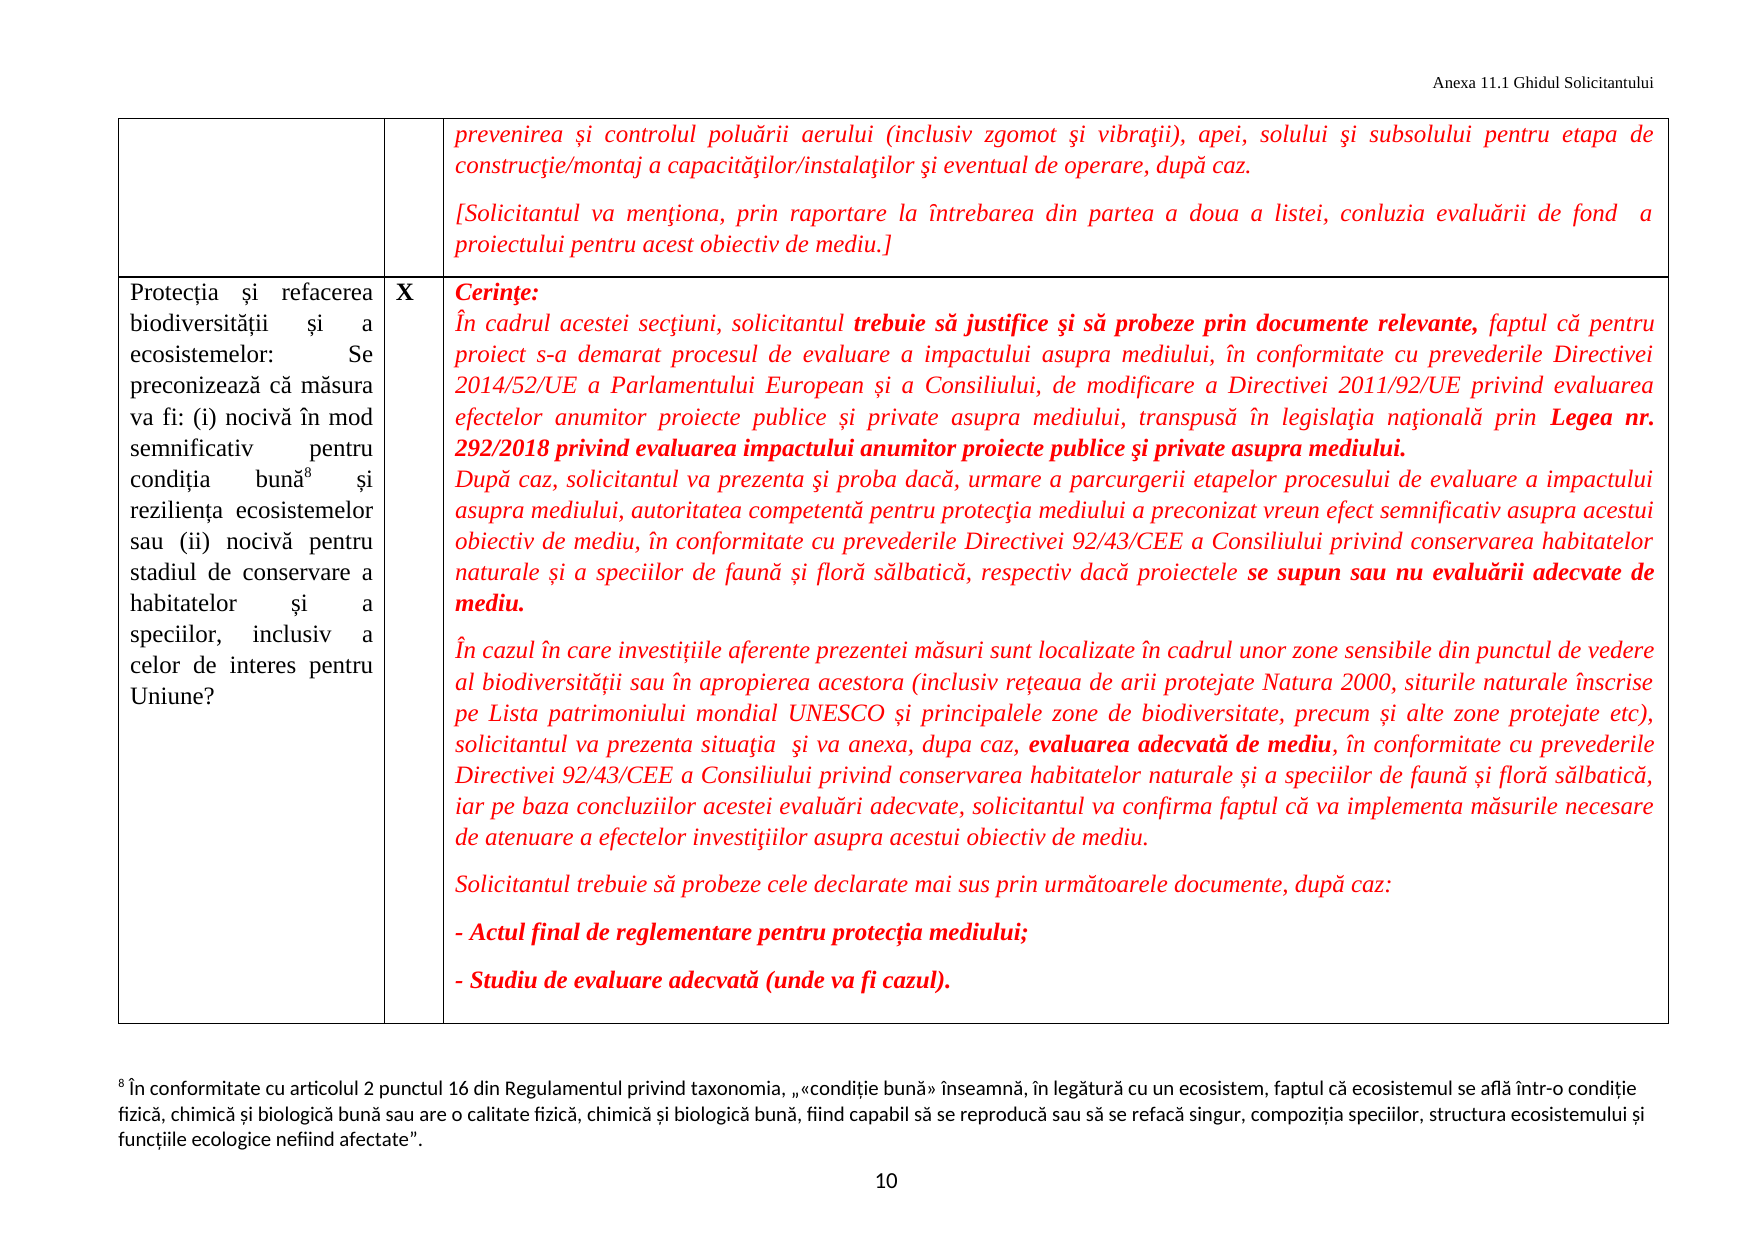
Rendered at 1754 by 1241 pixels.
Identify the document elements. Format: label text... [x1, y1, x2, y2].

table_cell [119, 278, 384, 1022]
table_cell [444, 119, 1668, 276]
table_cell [119, 119, 384, 276]
table_cell X [385, 278, 443, 1022]
table_cell X [385, 119, 443, 276]
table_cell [444, 278, 1668, 1022]
